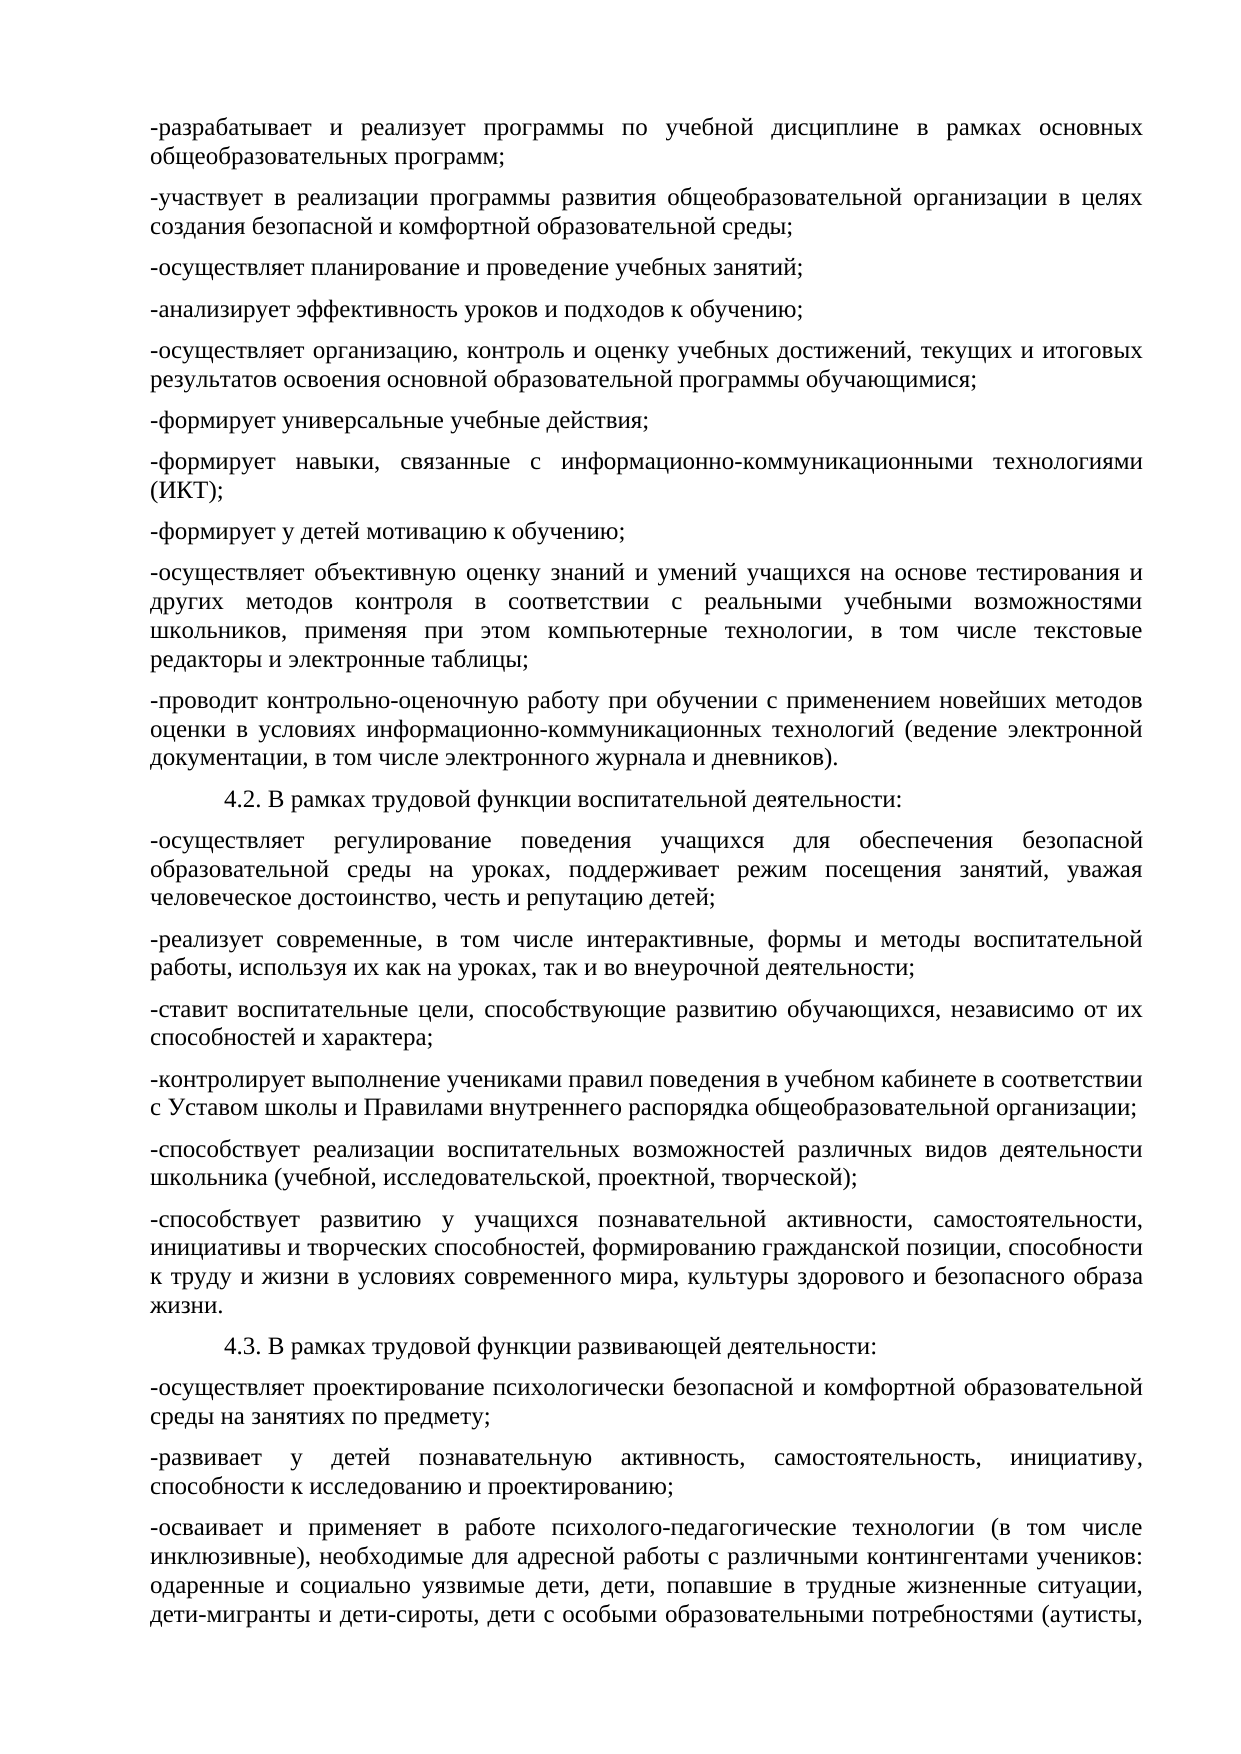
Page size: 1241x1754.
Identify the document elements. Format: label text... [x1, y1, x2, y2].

text -анализирует эффективность уроков и подходов к обучению; [150, 294, 1144, 322]
text -осуществляет организацию, контроль и оценку учебных достижений, текущих и итоговых результатов освоения основной образовательной программы обучающимися; [150, 335, 1144, 392]
text 4.3. В рамках трудовой функции развивающей деятельности: [150, 1331, 1144, 1360]
text -реализует современные, в том числе интерактивные, формы и методы воспитательной работы, используя их как на уроках, так и во внеурочной деятельности; [150, 924, 1144, 981]
text -осуществляет проектирование психологически безопасной и комфортной образовательной среды на занятиях по предмету; [150, 1372, 1144, 1430]
text -ставит воспитательные цели, способствующие развитию обучающихся, независимо от их способностей и характера; [150, 994, 1144, 1051]
text -осуществляет регулирование поведения учащихся для обеспечения безопасной образовательной среды на уроках, поддерживает режим посещения занятий, уважая человеческое достоинство, честь и репутацию детей; [150, 825, 1144, 911]
text 4.2. В рамках трудовой функции воспитательной деятельности: [150, 784, 1144, 812]
text -разрабатывает и реализует программы по учебной дисциплине в рамках основных общеобразовательных программ; [150, 112, 1144, 170]
text -формирует навыки, связанные с информационно-коммуникационными технологиями (ИКТ); [150, 446, 1144, 504]
text -осуществляет объективную оценку знаний и умений учащихся на основе тестирования и других методов контроля в соответствии с реальными учебными возможностями школьников, применяя при этом компьютерные технологии, в том числе текстовые редакторы и электронные таблицы; [150, 557, 1144, 672]
text -участвует в реализации программы развития общеобразовательной организации в целях создания безопасной и комфортной образовательной среды; [150, 182, 1144, 240]
text -проводит контрольно-оценочную работу при обучении с применением новейших методов оценки в условиях информационно-коммуникационных технологий (ведение электронной документации, в том числе электронного журнала и дневников). [150, 685, 1144, 771]
text -способствует реализации воспитательных возможностей различных видов деятельности школьника (учебной, исследовательской, проектной, творческой); [150, 1134, 1144, 1191]
text -формирует у детей мотивацию к обучению; [150, 516, 1144, 545]
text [150, 1512, 1144, 1627]
text -контролирует выполнение учениками правил поведения в учебном кабинете в соответствии с Уставом школы и Правилами внутреннего распорядка общеобразовательной организации; [150, 1064, 1144, 1121]
text -развивает у детей познавательную активность, самостоятельность, инициативу, способности к исследованию и проектированию; [150, 1442, 1144, 1500]
text -формирует универсальные учебные действия; [150, 405, 1144, 434]
text -способствует развитию у учащихся познавательной активности, самостоятельности, инициативы и творческих способностей, формированию гражданской позиции, способности к труду и жизни в условиях современного мира, культуры здорового и безопасного образа жизни. [150, 1204, 1144, 1319]
text -осуществляет планирование и проведение учебных занятий; [150, 252, 1144, 281]
